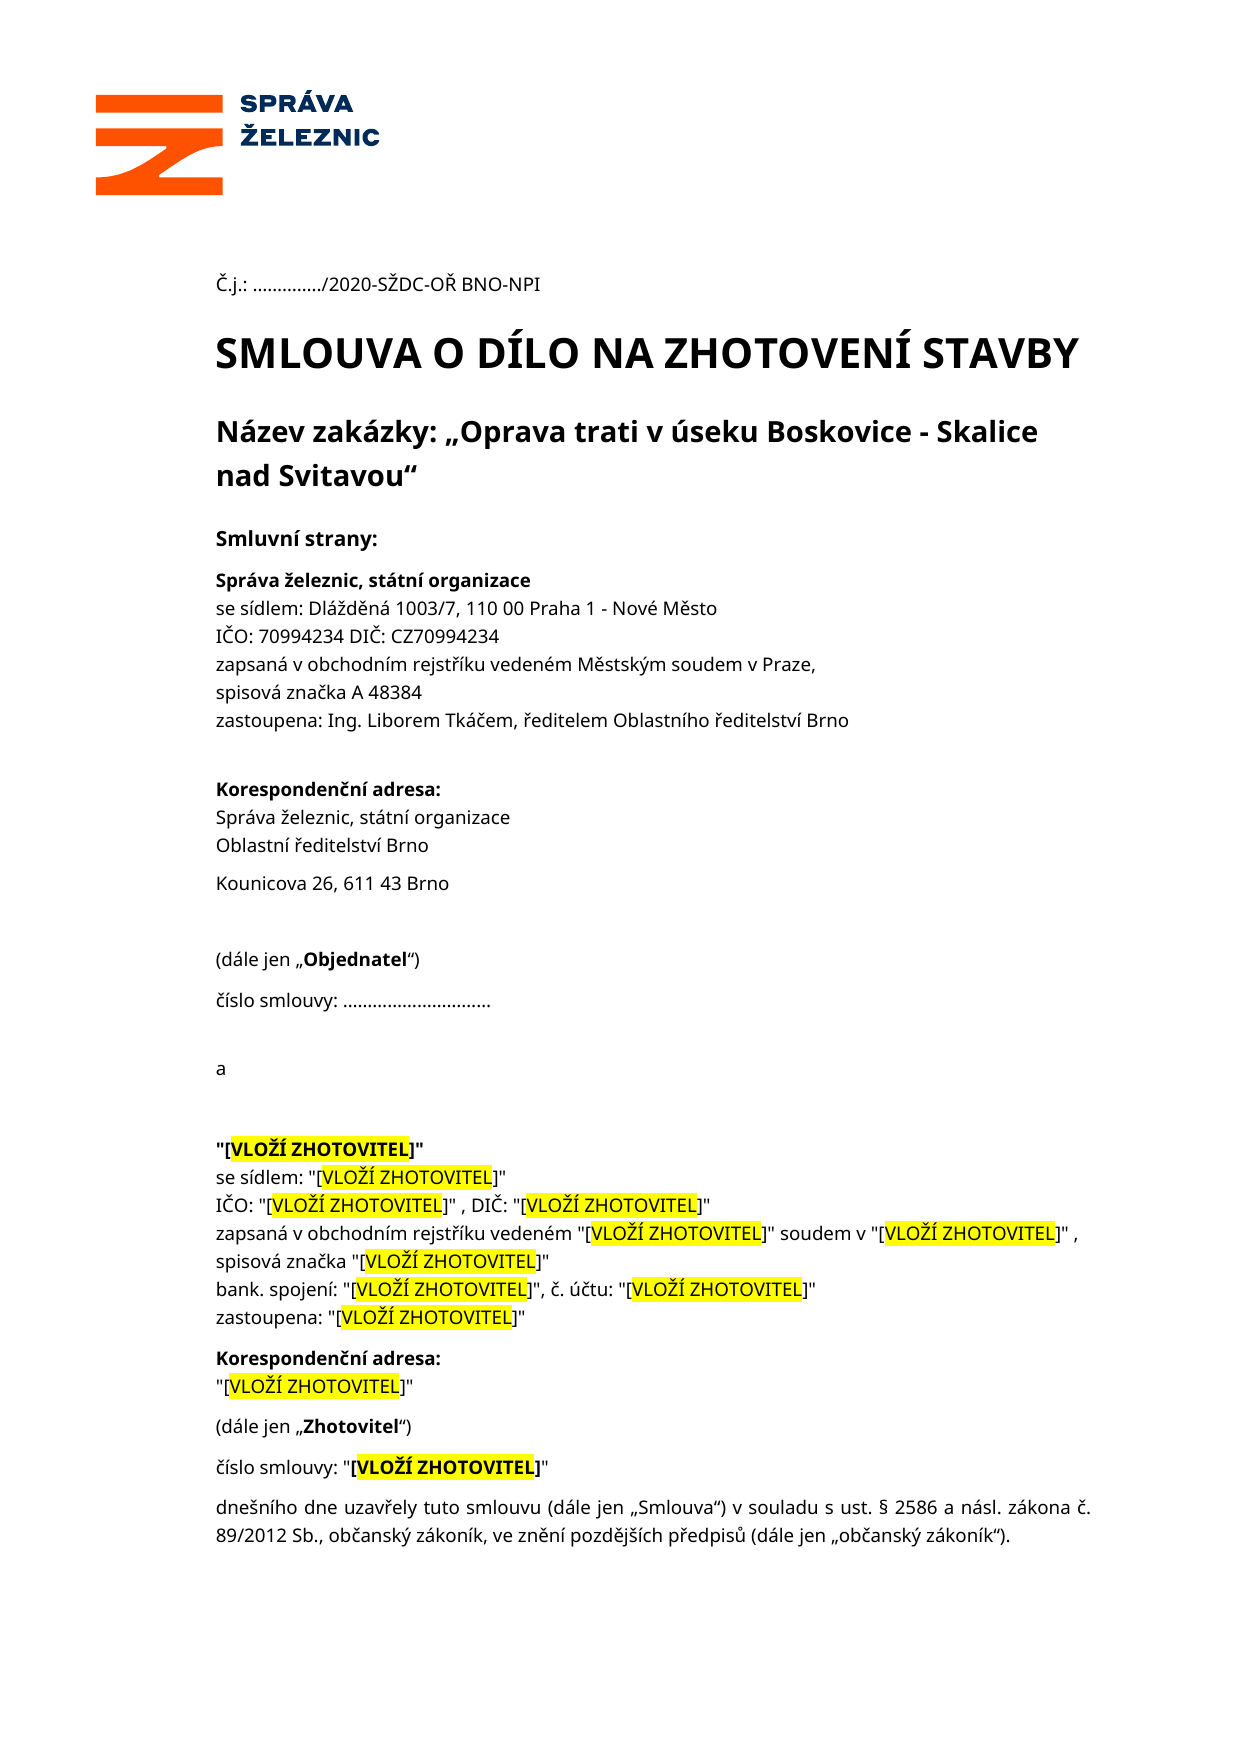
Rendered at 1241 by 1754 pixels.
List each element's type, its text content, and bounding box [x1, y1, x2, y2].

text č.j.: …………../2020-SŽDC-OŘ BNO-NPI [216, 271, 1093, 297]
text spisová značka "[VLOŽÍ ZHOTOVITEL]" [216, 1248, 1093, 1274]
text číslo smlouvy: "[VLOŽÍ ZHOTOVITEL]" [534, 1454, 1093, 1480]
text SMLOUVA O DÍLO NA ZHOTOVENÍ STAVBY [216, 324, 1093, 381]
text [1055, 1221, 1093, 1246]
text IČO: 70994234 DIČ: CZ70994234 [216, 624, 1093, 649]
text spisová značka A 48384 [216, 680, 1093, 705]
text Oblastní ředitelství Brno [216, 832, 1093, 858]
text (dále jen „Zhotovitel“) [216, 1414, 1093, 1439]
text dnešního dne uzavřely tuto smlouvu (dále jen „Smlouva“) v souladu s ust. § 2586 a násl. zákona č. 89/2012 Sb., občanský zákoník, ve znění pozdějších předpisů (dále jen „občanský zákoník“). [216, 1495, 1093, 1548]
text číslo smlouvy: "[VLOŽÍ ZHOTOVITEL]" [216, 1454, 357, 1480]
text (dále jen „Objednatel“) [216, 946, 1093, 972]
text Správa železnic, státní organizace [216, 804, 1093, 830]
text Korespondenční adresa: [216, 1345, 1093, 1371]
text číslo smlouvy: ………………………… [216, 987, 1093, 1012]
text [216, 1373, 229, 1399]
text "[VLOŽÍ ZHOTOVITEL]" [399, 1373, 1093, 1399]
text "[VLOŽÍ ZHOTOVITEL]" [409, 1136, 1093, 1162]
text Kounicova 26, 611 43 Brno [216, 870, 1093, 896]
text zapsaná v obchodním rejstříku vedeném Městským soudem v Praze, [216, 652, 1093, 677]
text Korespondenční adresa: [216, 776, 1093, 802]
text IČO: "[VLOŽÍ ZHOTOVITEL]" , DIČ: "[VLOŽÍ ZHOTOVITEL]" [216, 1192, 1093, 1218]
text zastoupena: "[VLOŽÍ ZHOTOVITEL]" [216, 1304, 1093, 1330]
text Smluvní strany: [216, 524, 1093, 552]
text a [216, 1055, 1093, 1081]
text se sídlem: "[VLOŽÍ ZHOTOVITEL]" [216, 1164, 1093, 1190]
text zastoupena: Ing. Liborem Tkáčem, ředitelem Oblastního ředitelství Brno [216, 708, 1093, 733]
text bank. spojení: "[VLOŽÍ ZHOTOVITEL]", č. účtu: "[VLOŽÍ ZHOTOVITEL]" [802, 1277, 1093, 1302]
text zapsaná v obchodním rejstříku vedeném "[VLOŽÍ ZHOTOVITEL]" soudem v "[VLOŽÍ ZHOTOVITEL]" , [216, 1221, 591, 1246]
text Správa železnic, státní organizace [216, 568, 1093, 593]
text se sídlem: Dlážděná 1003/7, 110 00 Praha 1 - Nové Město [216, 596, 1093, 621]
text Název zakázky: „Oprava trati v úseku Boskovice - Skalice nad Svitavou“ [216, 412, 1093, 495]
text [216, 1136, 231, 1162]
